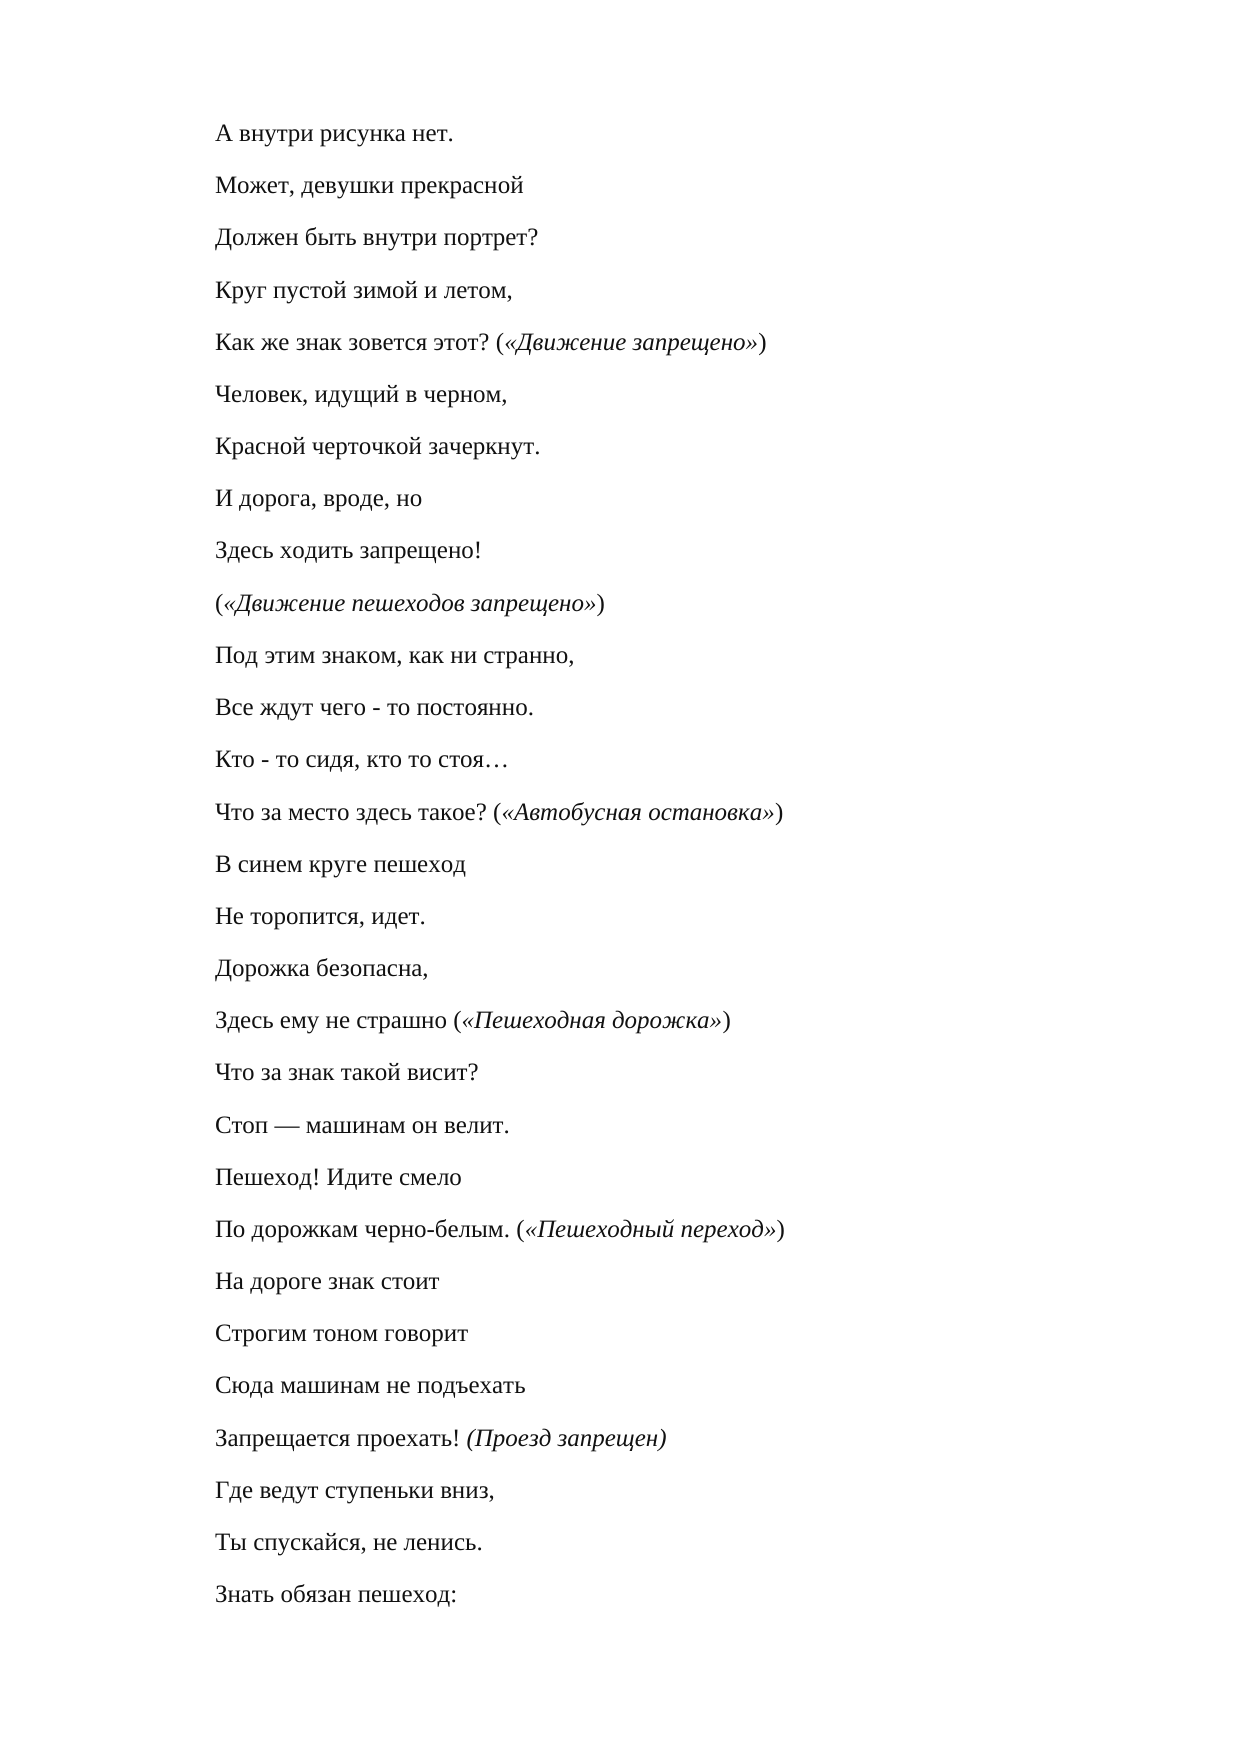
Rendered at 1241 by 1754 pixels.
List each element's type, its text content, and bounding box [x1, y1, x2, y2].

text Красной черточкой зачеркнут. [177, 431, 1152, 460]
text А внутри рисунка нет. [177, 118, 1152, 147]
text Кто - то сидя, кто то стоя… [177, 744, 1152, 773]
text («Движение пешеходов запрещено») [177, 588, 1152, 617]
text Здесь ему не страшно («Пешеходная дорожка») [177, 1005, 1152, 1034]
text И дорога, вроде, но [177, 483, 1152, 512]
text Ты спускайся, не ленись. [177, 1527, 1152, 1556]
text Должен быть внутри портрет? [177, 222, 1152, 251]
text Строгим тоном говорит [177, 1318, 1152, 1347]
text Запрещается проехать! (Проезд запрещен) [177, 1423, 1152, 1452]
text Не торопится, идет. [177, 901, 1152, 930]
text Под этим знаком, как ни странно, [177, 640, 1152, 669]
text По дорожкам черно-белым. («Пешеходный переход») [177, 1214, 1152, 1243]
text Сюда машинам не подъехать [177, 1371, 1152, 1399]
text Стоп — машинам он велит. [177, 1110, 1152, 1138]
text Человек, идущий в черном, [177, 379, 1152, 408]
text В синем круге пешеход [177, 849, 1152, 877]
text Что за место здесь такое? («Автобусная остановка») [177, 797, 1152, 825]
text Как же знак зовется этот? («Движение запрещено») [177, 327, 1152, 356]
text Знать обязан пешеход: [177, 1579, 1152, 1608]
text Все ждут чего - то постоянно. [177, 692, 1152, 721]
text Круг пустой зимой и летом, [177, 275, 1152, 303]
text Здесь ходить запрещено! [177, 536, 1152, 564]
text Пешеход! Идите смело [177, 1162, 1152, 1191]
text На дороге знак стоит [177, 1266, 1152, 1295]
text Дорожка безопасна, [177, 953, 1152, 982]
text Может, девушки прекрасной [177, 170, 1152, 199]
text Где ведут ступеньки вниз, [177, 1475, 1152, 1504]
text Что за знак такой висит? [177, 1057, 1152, 1086]
